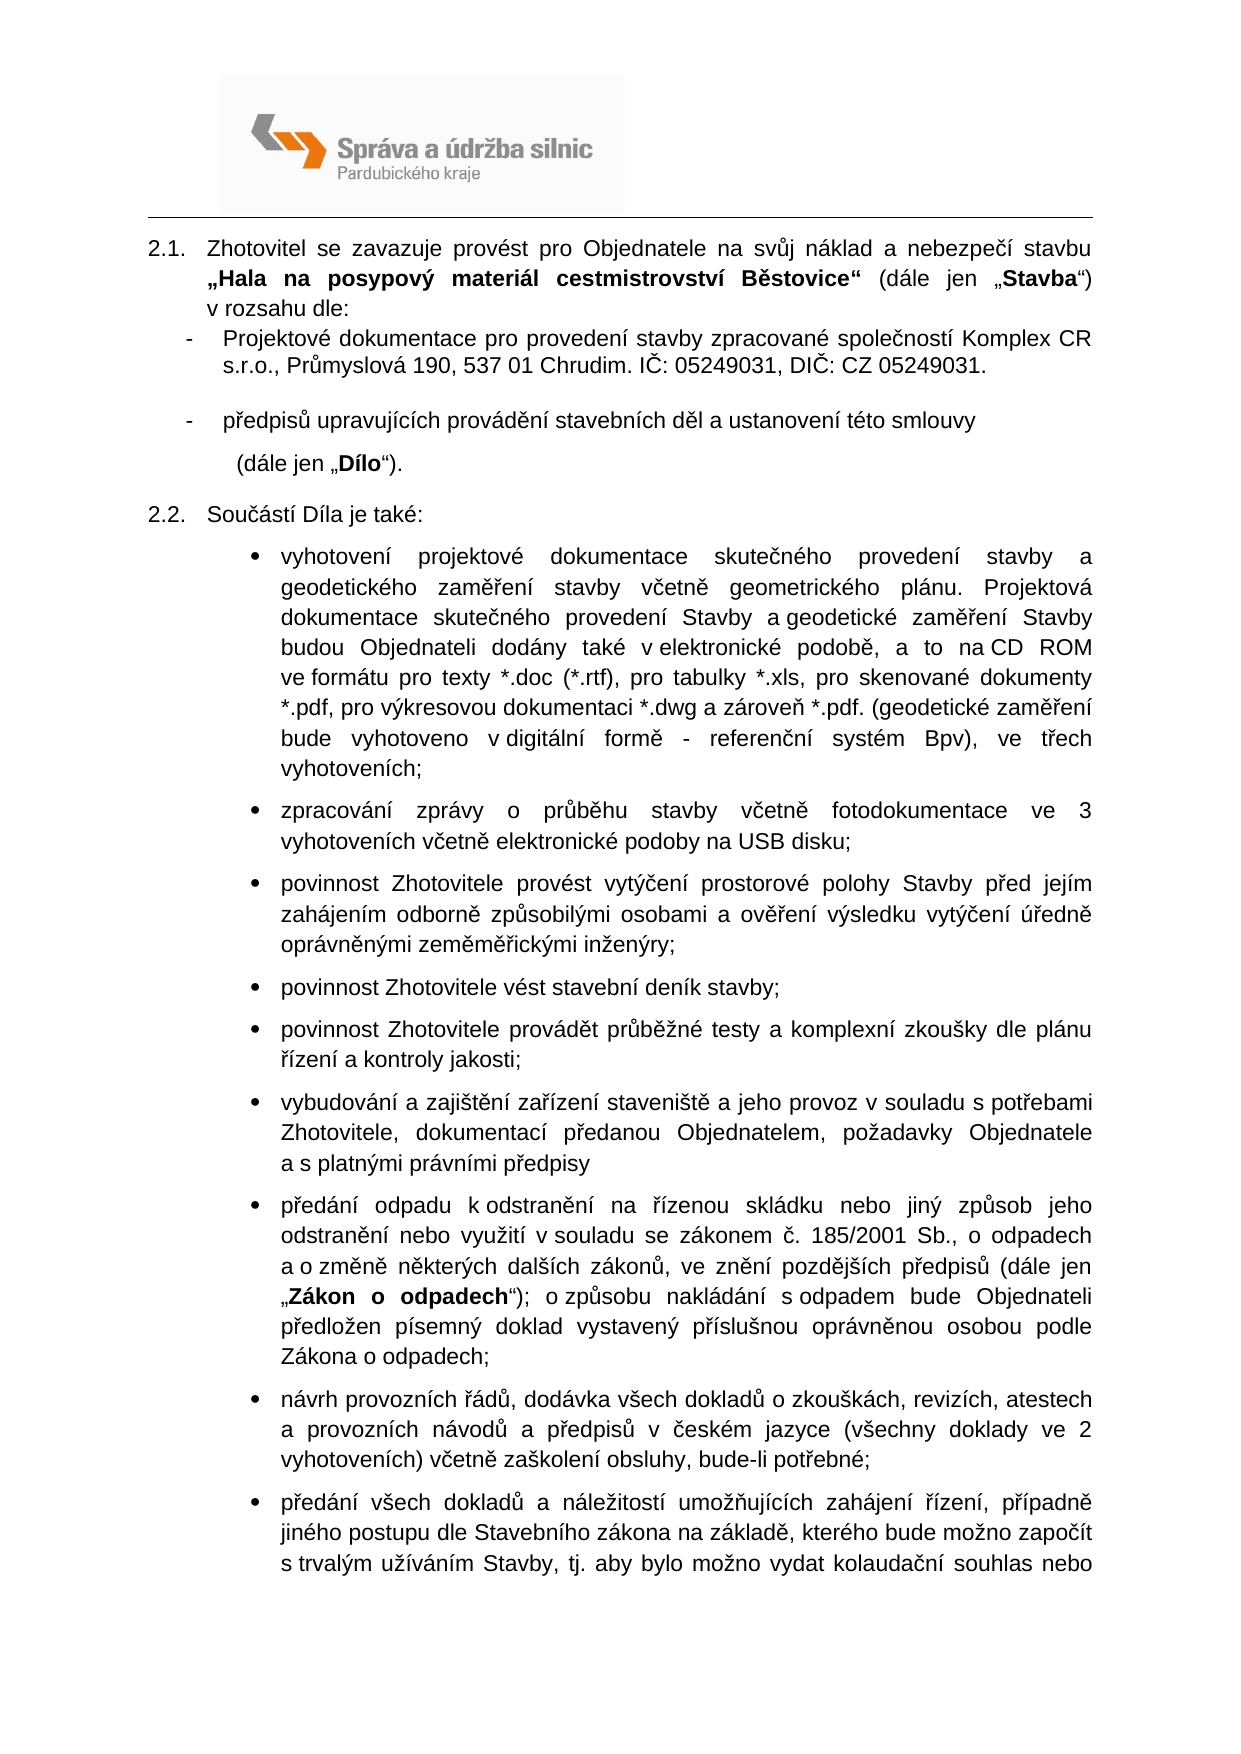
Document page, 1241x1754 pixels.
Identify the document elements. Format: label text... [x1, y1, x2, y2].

picture [218, 73, 625, 215]
list povinnost Zhotovitele vést stavební deník stavby; [251, 973, 1093, 1000]
list Projektové dokumentace pro provedení stavby zpracované společností Komplex CR s.r.o., Průmyslová 190, 537 01 Chrudim. IČ: 05249031, DIČ: CZ 05249031. [185, 325, 1093, 378]
list návrh provozních řádů, dodávka všech dokladů o zkouškách, revizích, atestech a provozních návodů a předpisů v českém jazyce (všechny doklady ve 2 vyhotoveních) včetně zaškolení obsluhy, bude-li potřebné; [251, 1386, 1093, 1473]
list vybudování a zajištění zařízení staveniště a jeho provoz v souladu s potřebami Zhotovitele, dokumentací předanou Objednatelem, požadavky Objednatele a s platnými právními předpisy [251, 1089, 1093, 1176]
text (dále jen „Dílo“). [236, 449, 1093, 476]
list Součástí Díla je také: [148, 501, 1093, 527]
list předání odpadu k odstranění na řízenou skládku nebo jiný způsob jeho odstranění nebo využití v souladu se zákonem č. 185/2001 Sb., o odpadech a o změně některých dalších zákonů, ve znění pozdějších předpisů (dále jen „Zákon o odpadech“); o způsobu nakládání s odpadem bude Objednateli předložen písemný doklad vystavený příslušnou oprávněnou osobou podle Zákona o odpadech; [251, 1192, 1093, 1370]
list zpracování zprávy o průběhu stavby včetně fotodokumentace ve 3 vyhotoveních včetně elektronické podoby na USB disku; [251, 797, 1093, 854]
list povinnost Zhotovitele provádět průběžné testy a komplexní zkoušky dle plánu řízení a kontroly jakosti; [251, 1016, 1093, 1073]
list vyhotovení projektové dokumentace skutečného provedení stavby a geodetického zaměření stavby včetně geometrického plánu. Projektová dokumentace skutečného provedení Stavby a geodetické zaměření Stavby budou Objednateli dodány také v elektronické podobě, a to na CD ROM ve formátu pro texty *.doc (*.rtf), pro tabulky *.xls, pro skenované dokumenty *.pdf, pro výkresovou dokumentaci *.dwg a zároveň *.pdf. (geodetické zaměření bude vyhotoveno v digitální formě - referenční systém Bpv), ve třech vyhotoveních; [251, 543, 1093, 781]
list povinnost Zhotovitele provést vytýčení prostorové polohy Stavby před jejím zahájením odborně způsobilými osobami a ověření výsledku vytýčení úředně oprávněnými zeměměřickými inženýry; [251, 870, 1093, 957]
list předpisů upravujících provádění stavebních děl a ustanovení této smlouvy [185, 407, 1093, 433]
list Zhotovitel se zavazuje provést pro Objednatele na svůj náklad a nebezpečí stavbu „Hala na posypový materiál cestmistrovství Běstovice“ (dále jen „Stavba“) v rozsahu dle: [148, 235, 1093, 322]
